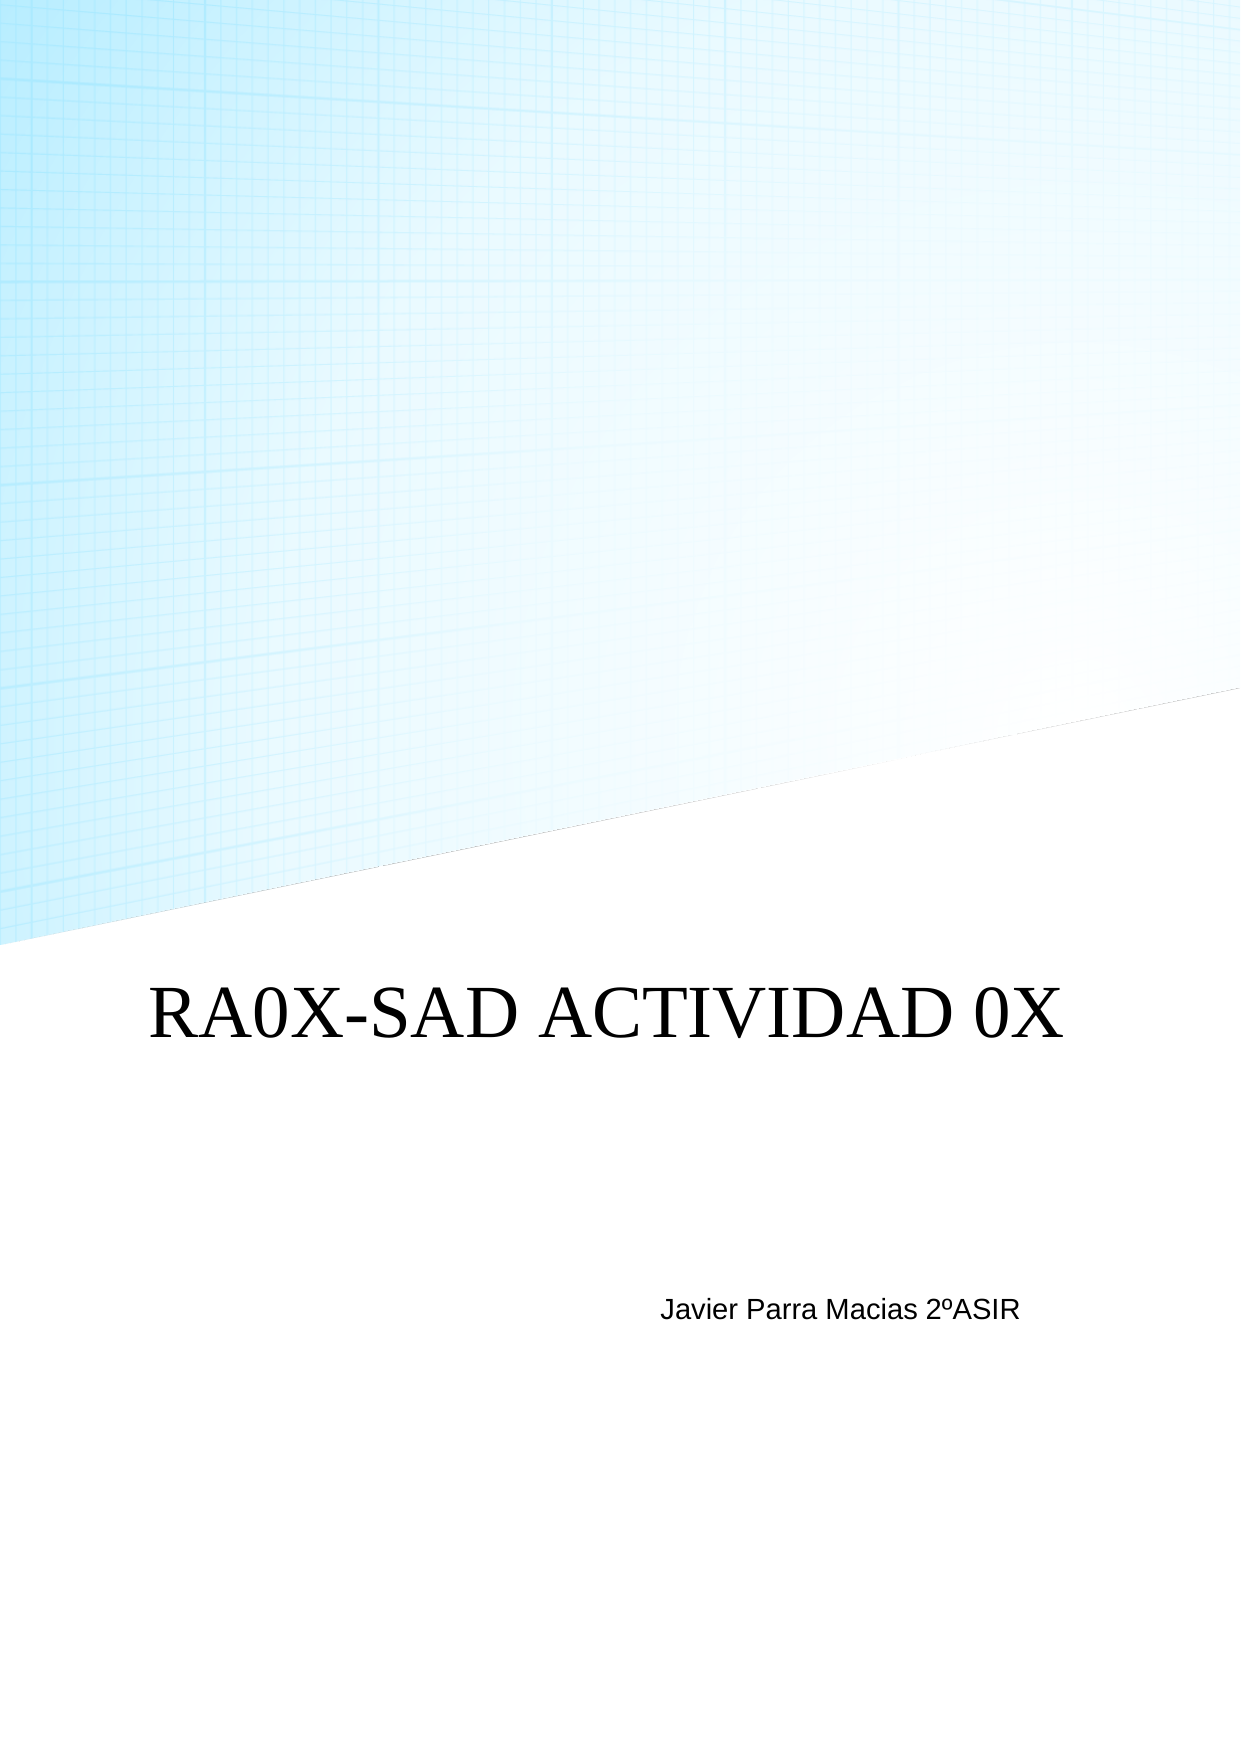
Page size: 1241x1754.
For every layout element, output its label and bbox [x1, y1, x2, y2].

picture [0, 0, 1241, 945]
